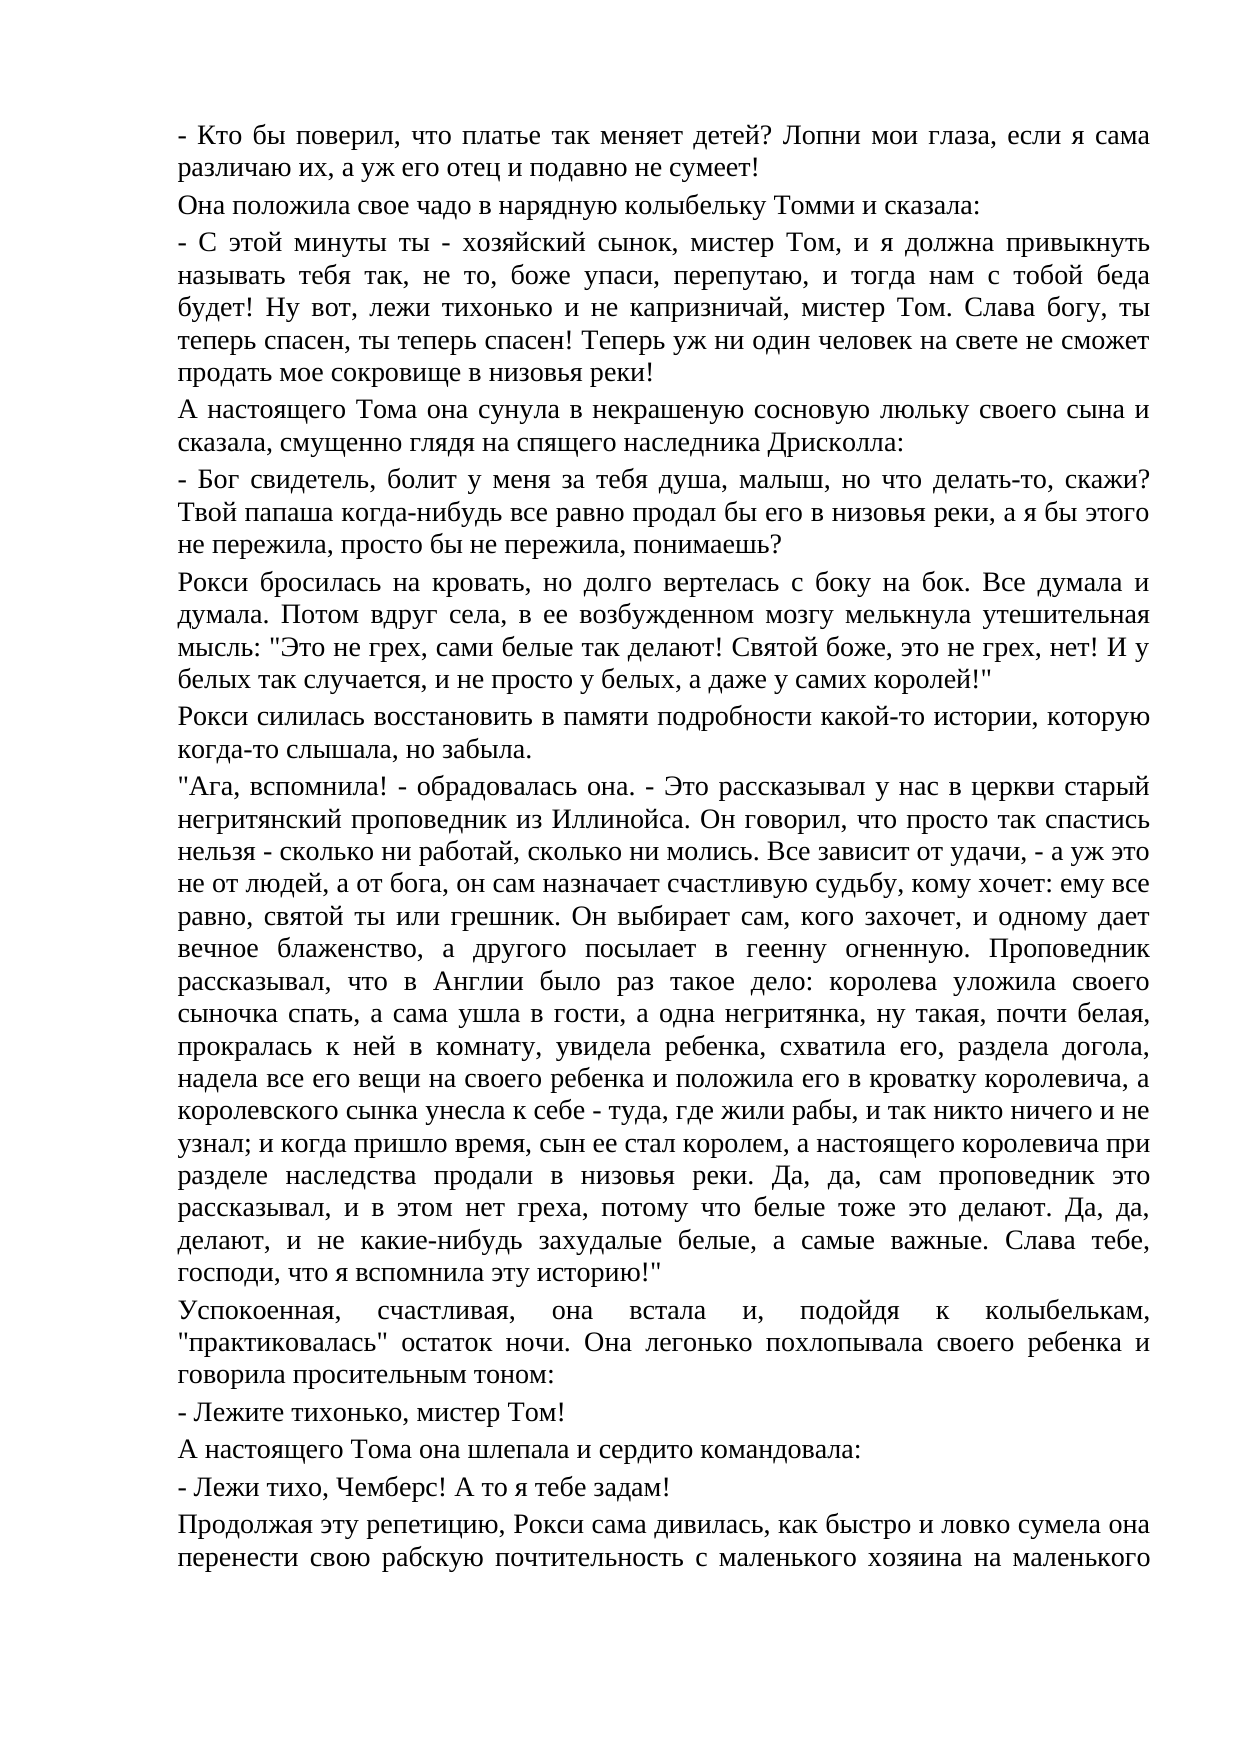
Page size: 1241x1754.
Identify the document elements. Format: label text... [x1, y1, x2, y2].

text Рокси силилась восстановить в памяти подробности какой-то истории, которую когда-то слышала, но забыла. [177, 699, 1152, 764]
text Она положила свое чадо в нарядную колыбельку Томми и сказала: [177, 188, 1152, 220]
text - Лежи тихо, Чемберс! А то я тебе задам! [177, 1470, 1152, 1502]
text - Лежите тихонько, мистер Том! [177, 1395, 1152, 1427]
text - С этой минуты ты - хозяйский сынок, мистер Том, и я должна привыкнуть называть тебя так, не то, боже упаси, перепутаю, и тогда нам с тобой беда будет! Ну вот, лежи тихонько и не капризничай, мистер Том. Слава богу, ты теперь спасен, ты теперь спасен! Теперь уж ни один человек на свете не сможет продать мое сокровище в низовья реки! [177, 226, 1152, 387]
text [177, 1508, 1152, 1572]
text А настоящего Тома она сунула в некрашеную сосновую люльку своего сына и сказала, смущенно глядя на спящего наследника Дрисколла: [177, 393, 1152, 457]
text - Кто бы поверил, что платье так меняет детей? Лопни мои глаза, если я сама различаю их, а уж его отец и подавно не сумеет! [177, 118, 1152, 183]
text Успокоенная, счастливая, она встала и, подойдя к колыбелькам, "практиковалась" остаток ночи. Она легонько похлопывала своего ребенка и говорила просительным тоном: [177, 1293, 1152, 1390]
text А настоящего Тома она шлепала и сердито командовала: [177, 1433, 1152, 1465]
text - Бог свидетель, болит у меня за тебя душа, малыш, но что делать-то, скажи? Твой папаша когда-нибудь все равно продал бы его в низовья реки, а я бы этого не пережила, просто бы не пережила, понимаешь? [177, 462, 1152, 560]
text "Ага, вспомнила! - обрадовалась она. - Это рассказывал у нас в церкви старый негритянский проповедник из Иллинойса. Он говорил, что просто так спастись нельзя - сколько ни работай, сколько ни молись. Все зависит от удачи, - а уж это не от людей, а от бога, он сам назначает счастливую судьбу, кому хочет: ему все равно, святой ты или грешник. Он выбирает сам, кого захочет, и одному дает вечное блаженство, а другого посылает в геенну огненную. Проповедник рассказывал, что в Англии было раз такое дело: королева уложила своего сыночка спать, а сама ушла в гости, а одна негритянка, ну такая, почти белая, прокралась к ней в комнату, увидела ребенка, схватила его, раздела догола, надела все его вещи на своего ребенка и положила его в кроватку королевича, а королевского сынка унесла к себе - туда, где жили рабы, и так никто ничего и не узнал; и когда пришло время, сын ее стал королем, а настоящего королевича при разделе наследства продали в низовья реки. Да, да, сам проповедник это рассказывал, и в этом нет греха, потому что белые тоже это делают. Да, да, делают, и не какие-нибудь захудалые белые, а самые важные. Слава тебе, господи, что я вспомнила эту историю!" [177, 769, 1152, 1288]
text Рокси бросилась на кровать, но долго вертелась с боку на бок. Все думала и думала. Потом вдруг села, в ее возбужденном мозгу мелькнула утешительная мысль: "Это не грех, сами белые так делают! Святой боже, это не грех, нет! И у белых так случается, и не просто у белых, а даже у самих королей!" [177, 565, 1152, 694]
